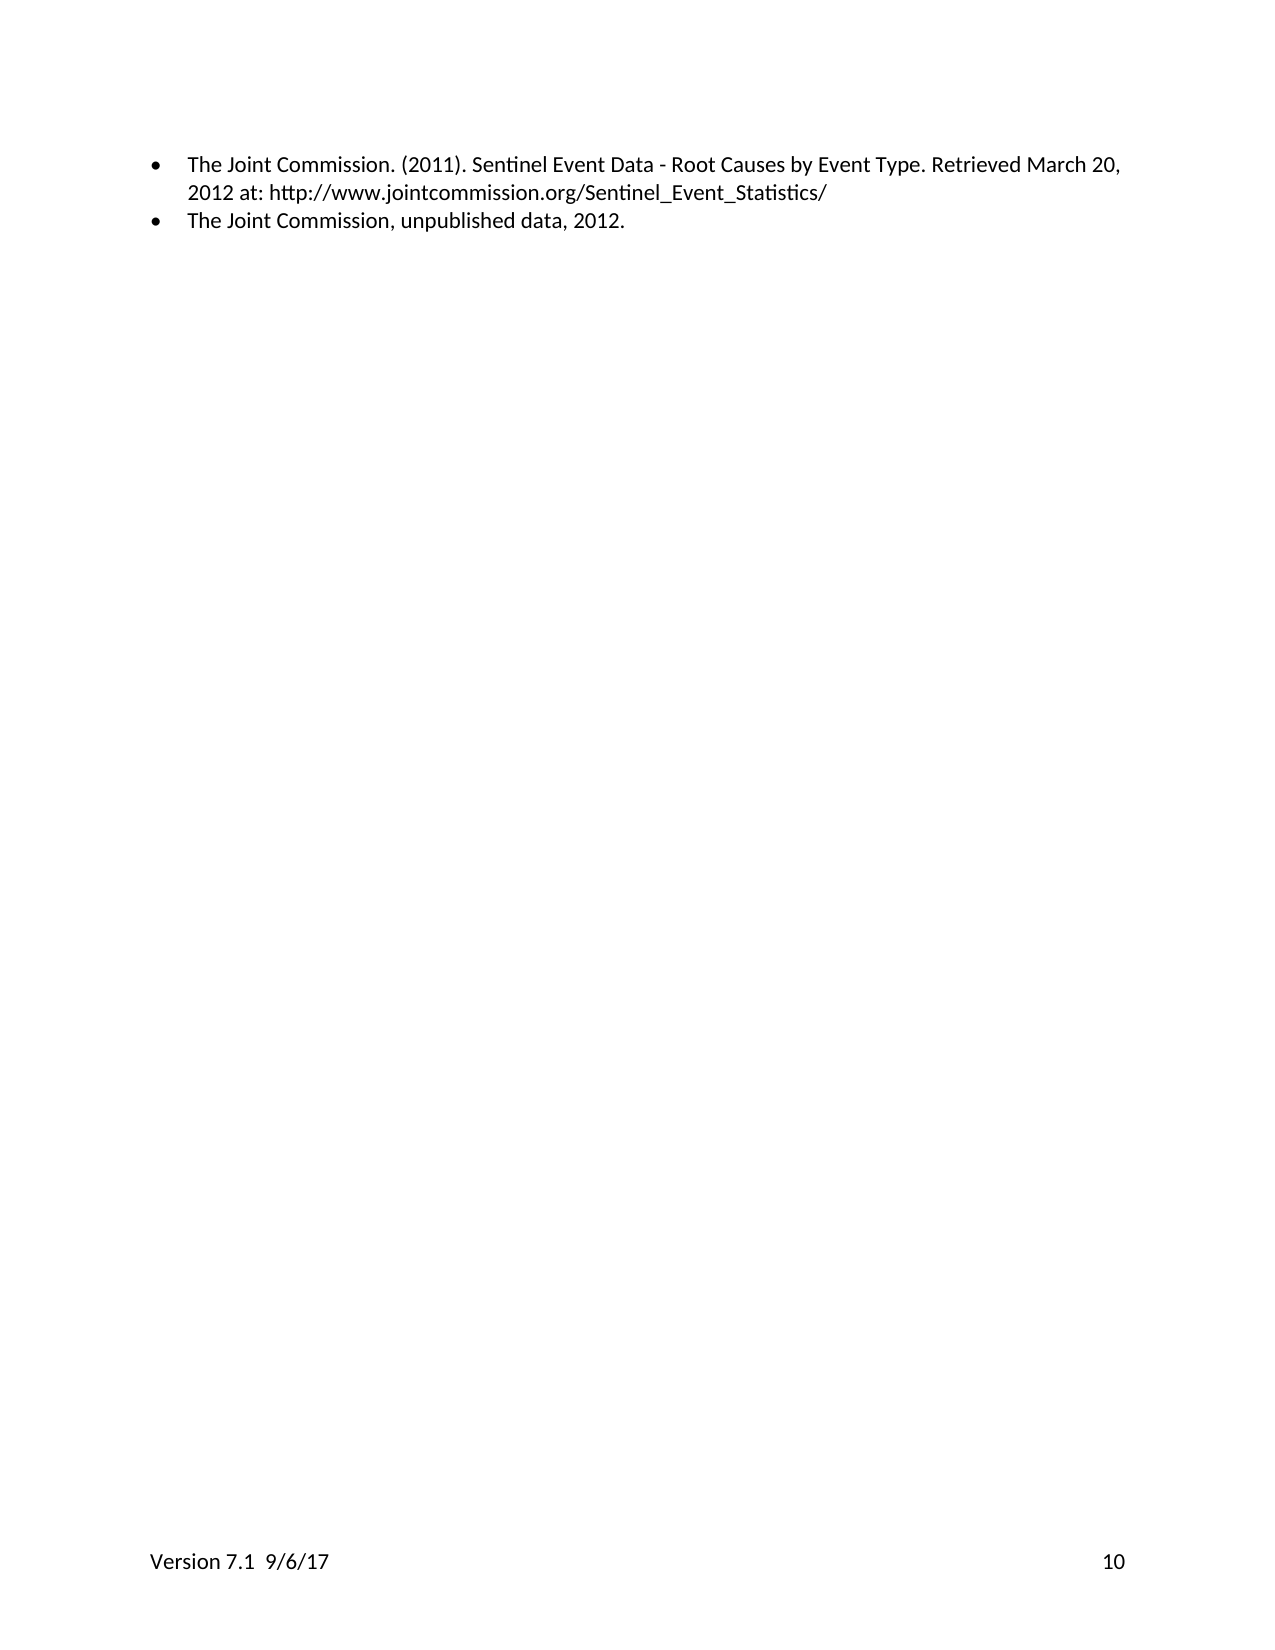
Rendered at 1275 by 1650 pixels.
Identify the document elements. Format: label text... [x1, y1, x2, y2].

text • The Joint Commission. (2011). Sentinel Event Data - Root Causes by Event Type. Retrieved March 20, 2012 at: http://www.jointcommission.org/Sentinel_Event_Statistics/ [150, 150, 1125, 206]
text • The Joint Commission, unpublished data, 2012. [150, 206, 1125, 234]
